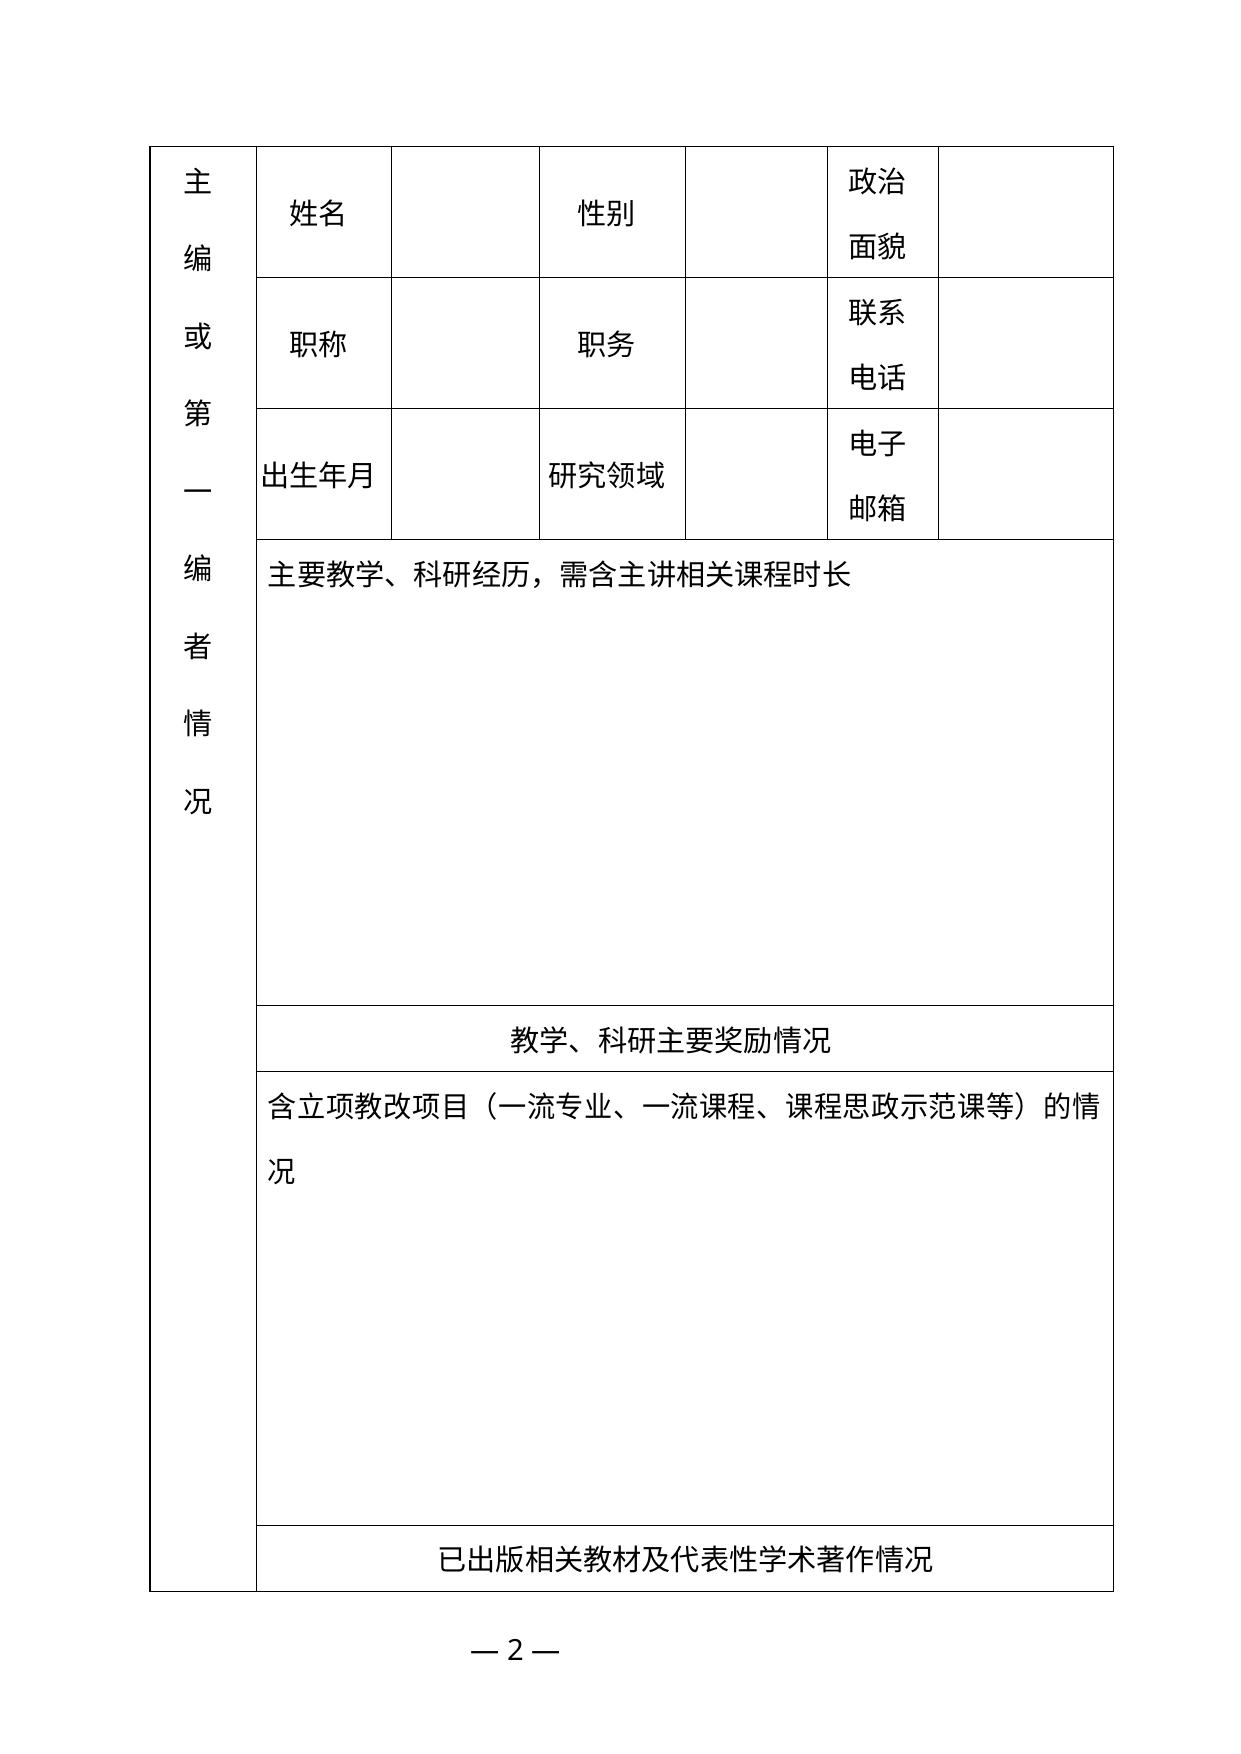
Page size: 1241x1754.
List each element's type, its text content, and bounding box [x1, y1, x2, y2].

table_cell 职务 [540, 278, 685, 408]
table_cell 研究领域 [540, 409, 685, 539]
table_cell [392, 278, 539, 408]
table_cell [686, 409, 827, 539]
table_cell 教学、科研主要奖励情况 [257, 1006, 1113, 1071]
table_cell 主 编 或 第 一 编 者 情 况 [151, 147, 256, 1591]
table_cell 性别 [540, 147, 685, 277]
table_cell [392, 147, 539, 277]
table_cell [939, 278, 1113, 408]
table_cell [939, 147, 1113, 277]
table_cell [392, 409, 539, 539]
table_cell 姓名 [257, 147, 391, 277]
table_cell [686, 147, 827, 277]
table_cell [939, 409, 1113, 539]
table_cell 政治 面貌 [828, 147, 938, 277]
table_cell 职称 [257, 278, 391, 408]
table_cell 联系 电话 [828, 278, 938, 408]
table_cell 出生年月 [257, 409, 391, 539]
table_cell 已出版相关教材及代表性学术著作情况 [257, 1526, 1113, 1591]
table_cell 含立项教改项目（一流专业、一流课程、课程思政示范课等）的情况 [257, 1072, 1113, 1524]
table_cell 主要教学、科研经历，需含主讲相关课程时长 [257, 540, 1113, 1005]
table_cell [686, 278, 827, 408]
table_cell 电子 邮箱 [828, 409, 938, 539]
